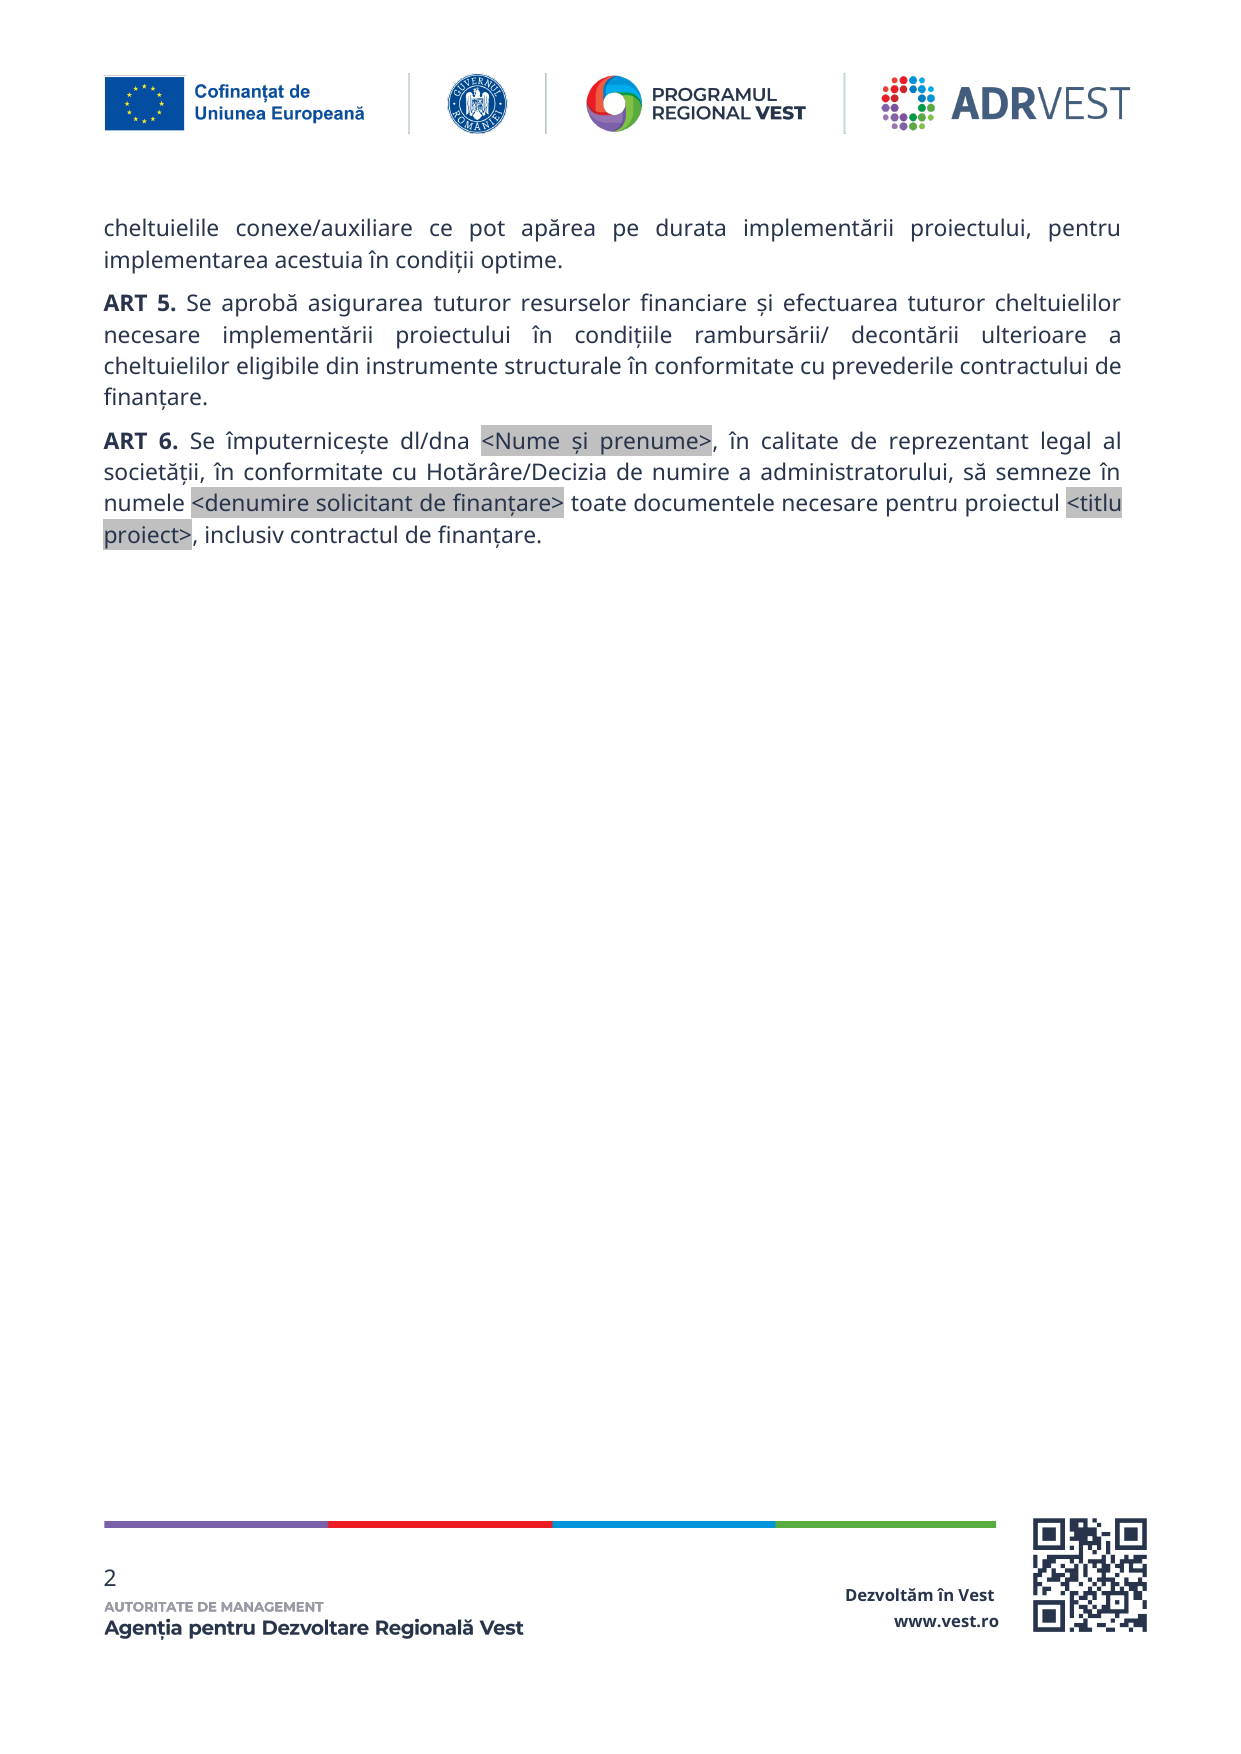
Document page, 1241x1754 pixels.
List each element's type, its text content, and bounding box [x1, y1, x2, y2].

text ART 6. Se împuternicește dl/dna <Nume și prenume>, în calitate de reprezentant legal al societății, în conformitate cu Hotărâre/Decizia de numire a administratorului, să semneze în numele <denumire solicitant de finanțare> toate documentele necesare pentru proiectul <titlu proiect>, inclusiv contractul de finanțare. [103, 425, 1122, 550]
picture [103, 73, 1131, 134]
picture [1025, 1509, 1156, 1641]
text ART 5. Se aprobă asigurarea tuturor resurselor financiare și efectuarea tuturor cheltuielilor necesare implementării proiectului în condițiile rambursării/ decontării ulterioare a cheltuielilor eligibile din instrumente structurale în conformitate cu prevederile contractului de finanțare. [103, 287, 1122, 412]
